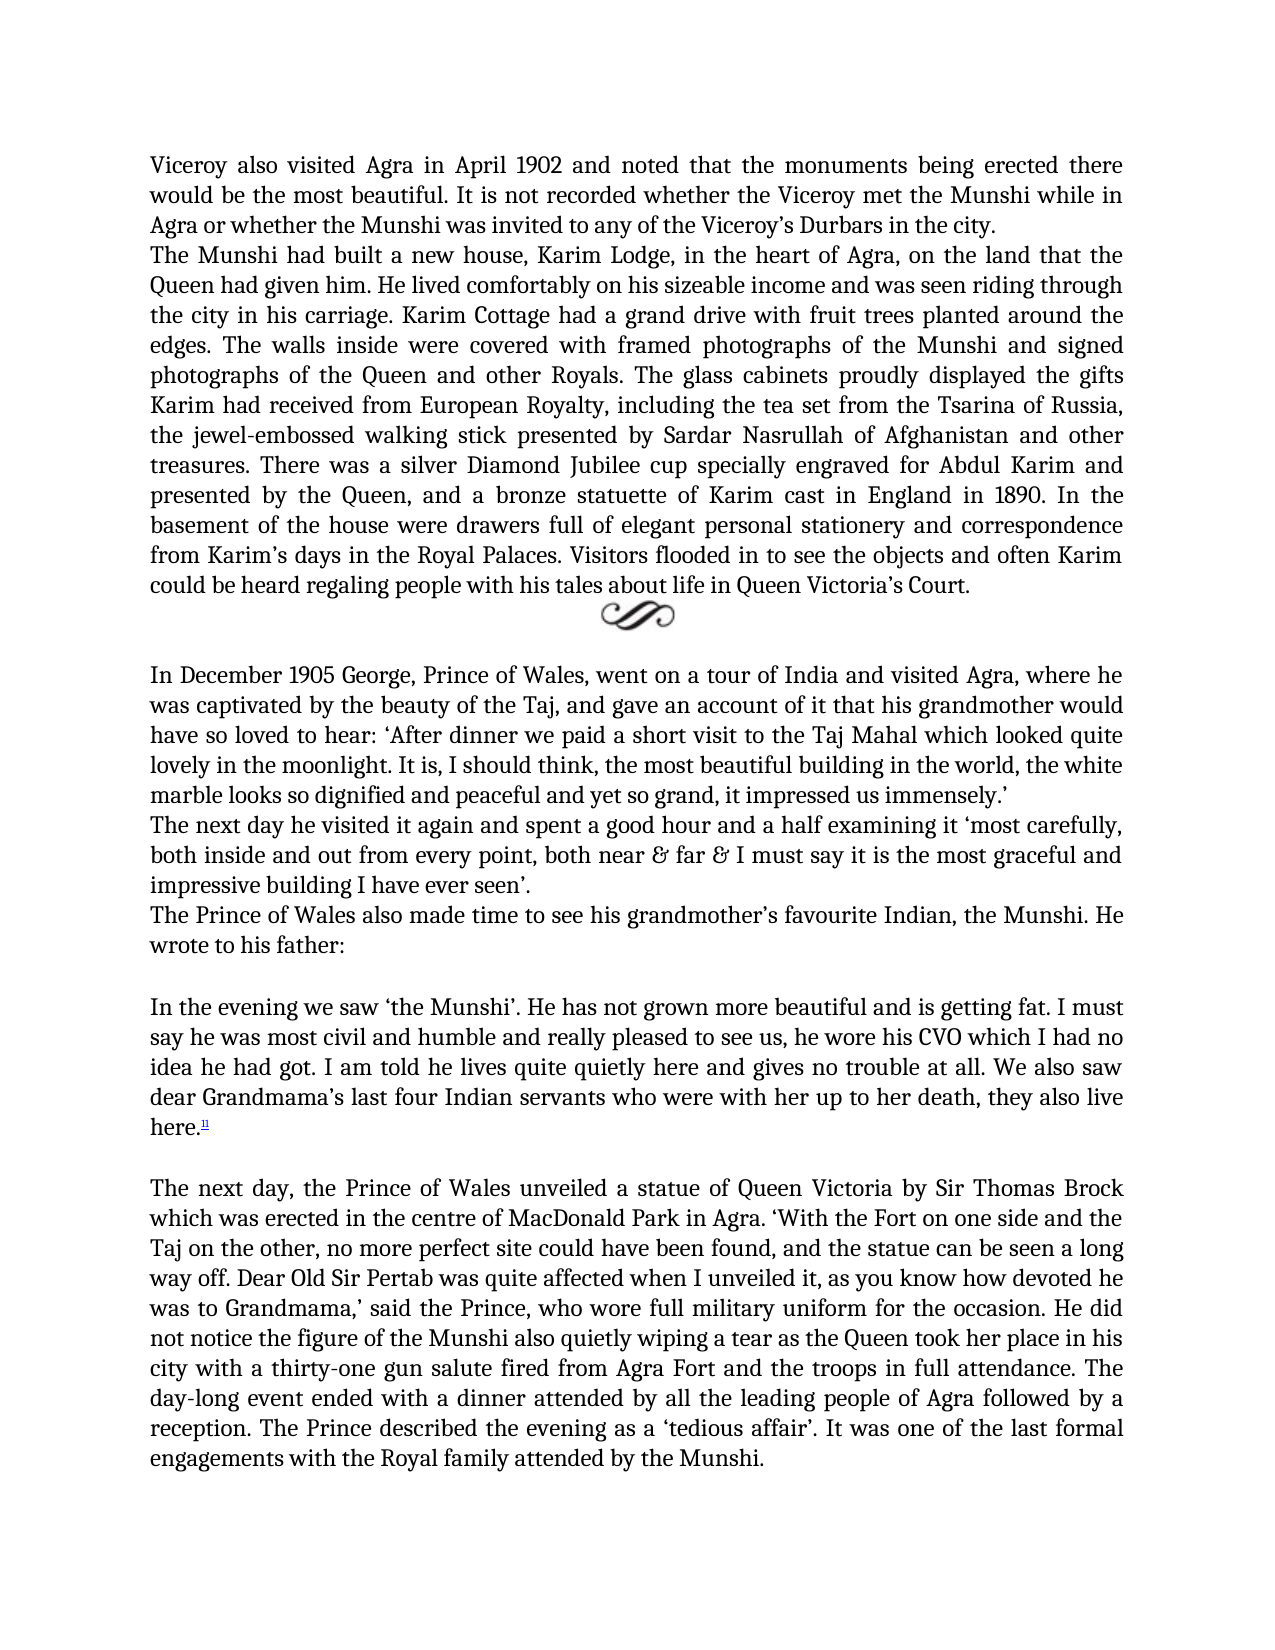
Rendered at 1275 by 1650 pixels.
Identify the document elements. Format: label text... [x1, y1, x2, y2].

text The Prince of Wales also made time to see his grandmother’s favourite Indian, the Munshi. He wrote to his father: [150, 900, 1125, 960]
picture [600, 600, 675, 632]
text The next day he visited it again and spent a good hour and a half examining it ‘most carefully, both inside and out from every point, both near & far & I must say it is the most graceful and impressive building I have ever seen’. [150, 810, 1125, 900]
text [150, 150, 1125, 240]
text In the evening we saw ‘the Munshi’. He has not grown more beautiful and is getting fat. I must say he was most civil and humble and really pleased to see us, he wore his CVO which I had no idea he had got. I am told he lives quite quietly here and gives no trouble at all. We also saw dear Grandmama’s last four Indian servants who were with her up to her death, they also live here.11 [150, 991, 1125, 1141]
text The Munshi had built a new house, Karim Lodge, in the heart of Agra, on the land that the Queen had given him. He lived comfortably on his sizeable income and was seen riding through the city in his carriage. Karim Cottage had a grand drive with fruit trees planted around the edges. The walls inside were covered with framed photographs of the Munshi and signed photographs of the Queen and other Royals. The glass cabinets proudly displayed the gifts Karim had received from European Royalty, including the tea set from the Tsarina of Russia, the jewel-embossed walking stick presented by Sardar Nasrullah of Afghanistan and other treasures. There was a silver Diamond Jubilee cup specially engraved for Abdul Karim and presented by the Queen, and a bronze statuette of Karim cast in England in 1890. In the basement of the house were drawers full of elegant personal stationery and correspondence from Karim’s days in the Royal Palaces. Visitors flooded in to see the objects and often Karim could be heard regaling people with his tales about life in Queen Victoria’s Court. [150, 240, 1125, 600]
text In December 1905 George, Prince of Wales, went on a tour of India and visited Agra, where he was captivated by the beauty of the Taj, and gave an account of it that his grandmother would have so loved to hear: ‘After dinner we paid a short visit to the Taj Mahal which looked quite lovely in the moonlight. It is, I should think, the most beautiful building in the world, the white marble looks so dignified and peaceful and yet so grand, it impressed us immensely.’ [150, 660, 1125, 810]
text The next day, the Prince of Wales unveiled a statue of Queen Victoria by Sir Thomas Brock which was erected in the centre of MacDonald Park in Agra. ‘With the Fort on one side and the Taj on the other, no more perfect site could have been found, and the statue can be seen a long way off. Dear Old Sir Pertab was quite affected when I unveiled it, as you know how devoted he was to Grandmama,’ said the Prince, who wore full military uniform for the occasion. He did not notice the figure of the Munshi also quietly wiping a tear as the Queen took her place in his city with a thirty-one gun salute fired from Agra Fort and the troops in full attendance. The day-long event ended with a dinner attended by all the leading people of Agra followed by a reception. The Prince described the evening as a ‘tedious affair’. It was one of the last formal engagements with the Royal family attended by the Munshi. [150, 1172, 1125, 1472]
